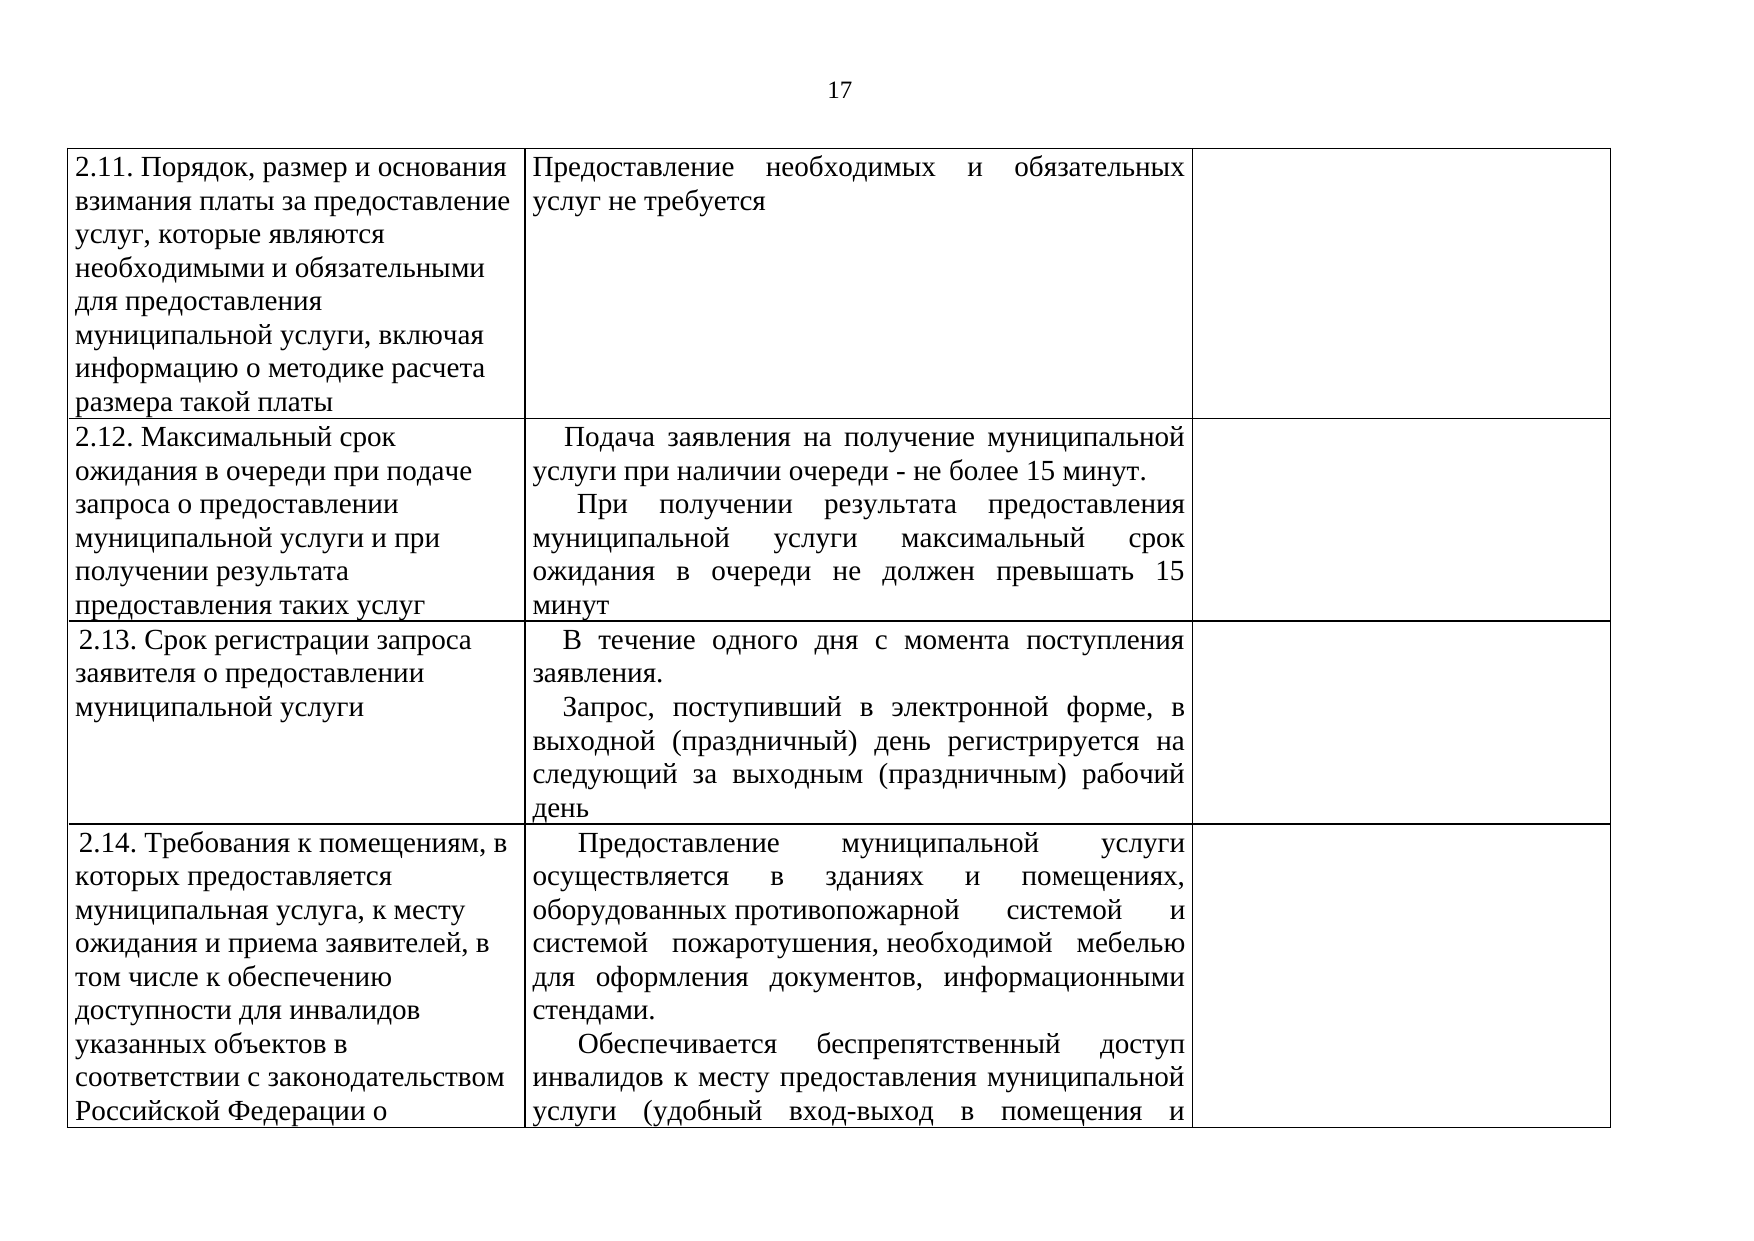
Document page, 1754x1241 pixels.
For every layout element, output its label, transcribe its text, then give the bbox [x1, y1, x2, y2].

table_cell [1193, 419, 1610, 620]
table_cell [1193, 622, 1610, 823]
table_cell [1193, 149, 1610, 418]
table_cell [1193, 825, 1610, 1127]
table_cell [526, 825, 1192, 1127]
table_cell 2.11. Порядок, размер и основания взимания платы за предоставление услуг, которые являются необходимыми и обязательными для предоставления муниципальной услуги, включая информацию о методике расчета размера такой платы [68, 149, 524, 418]
table_cell В течение одного дня с момента поступления заявления. Запрос, поступивший в электронной форме, в выходной (праздничный) день регистрируется на следующий за выходным (праздничным) рабочий день [526, 622, 1192, 823]
table_cell 2.13. Срок регистрации запроса заявителя о предоставлении муниципальной услуги [68, 621, 524, 823]
table_cell Предоставление необходимых и обязательных услуг не требуется [526, 149, 1192, 418]
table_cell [68, 824, 524, 1127]
table_cell Подача заявления на получение муниципальной услуги при наличии очереди - не более 15 минут. При получении результата предоставления муниципальной услуги максимальный срок ожидания в очереди не должен превышать 15 минут [526, 419, 1192, 620]
table_cell 2.12. Максимальный срок ожидания в очереди при подаче запроса о предоставлении муниципальной услуги и при получении результата предоставления таких услуг [68, 419, 524, 620]
